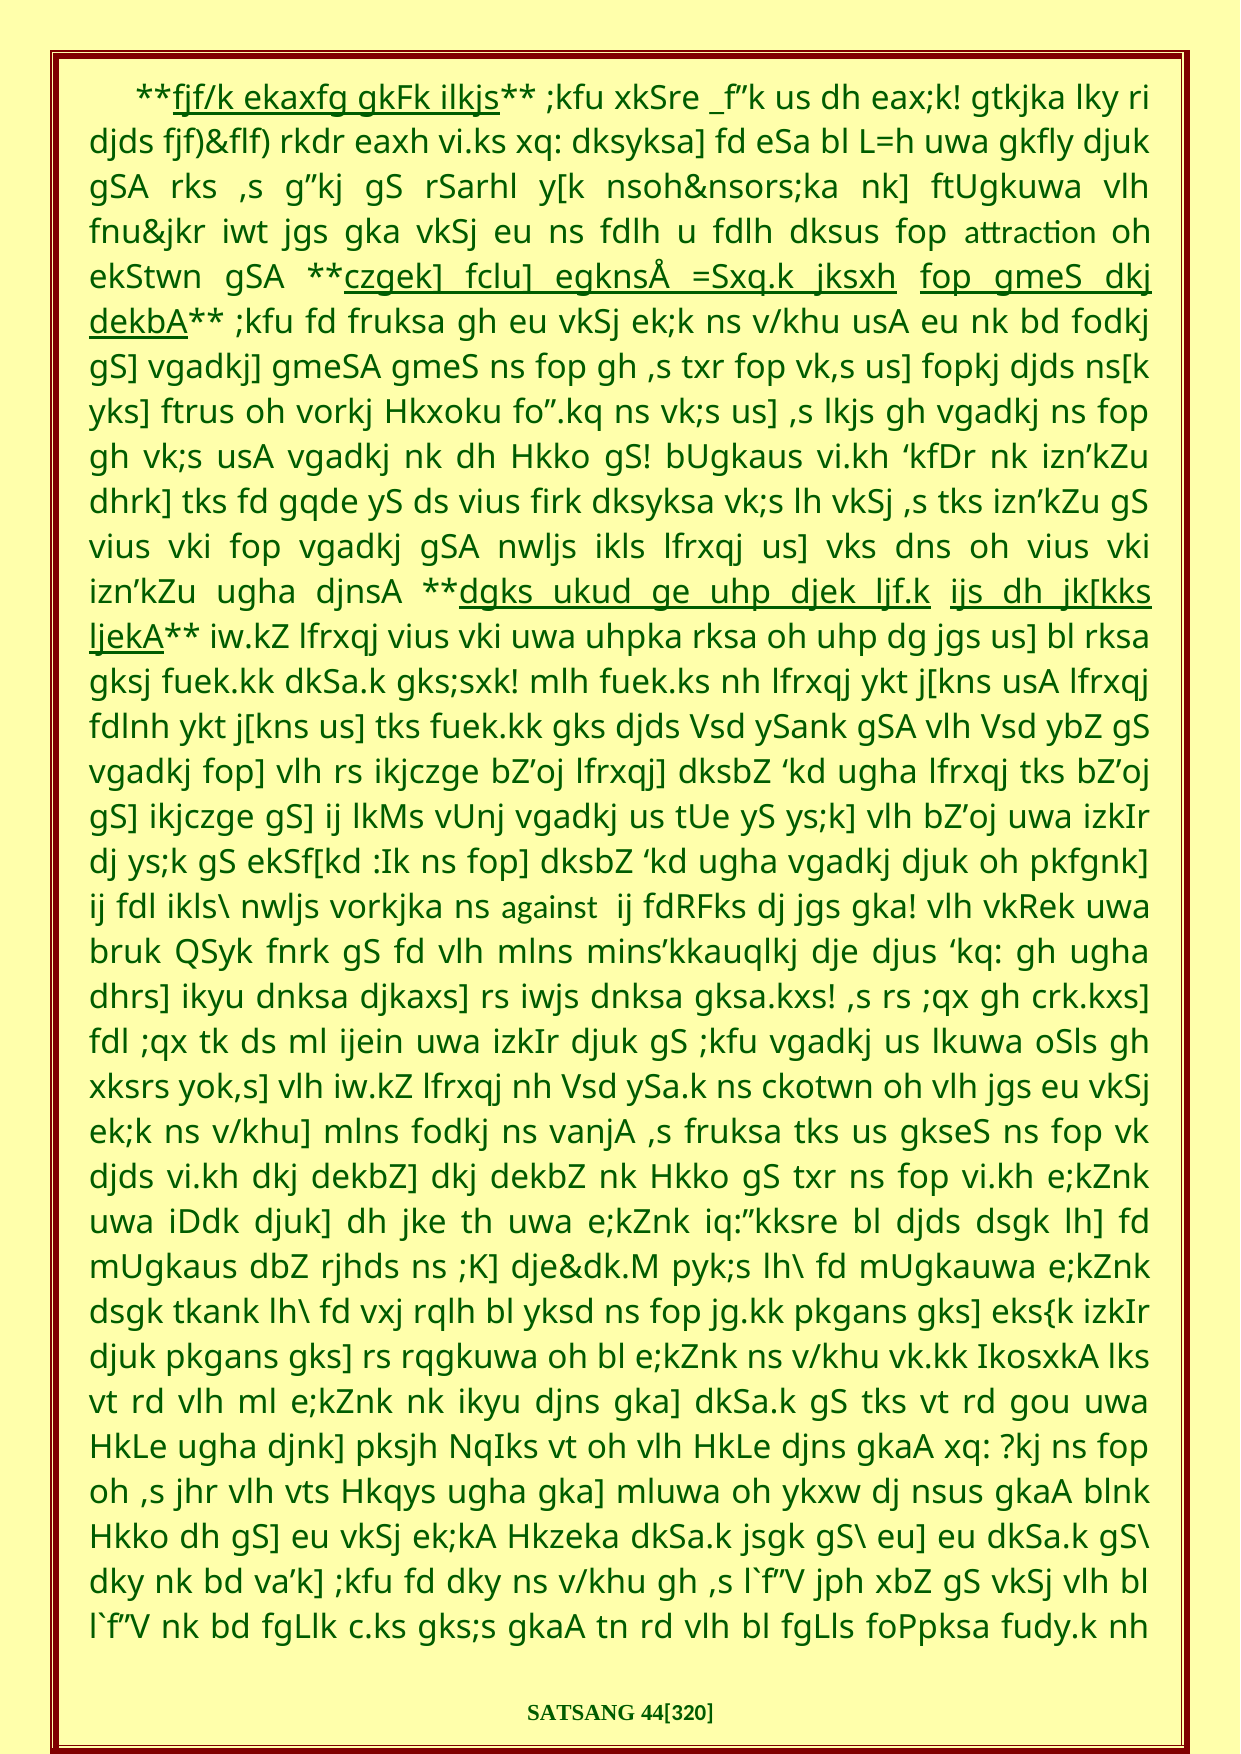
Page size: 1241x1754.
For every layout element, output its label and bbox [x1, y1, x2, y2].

text [89, 74, 1152, 1649]
